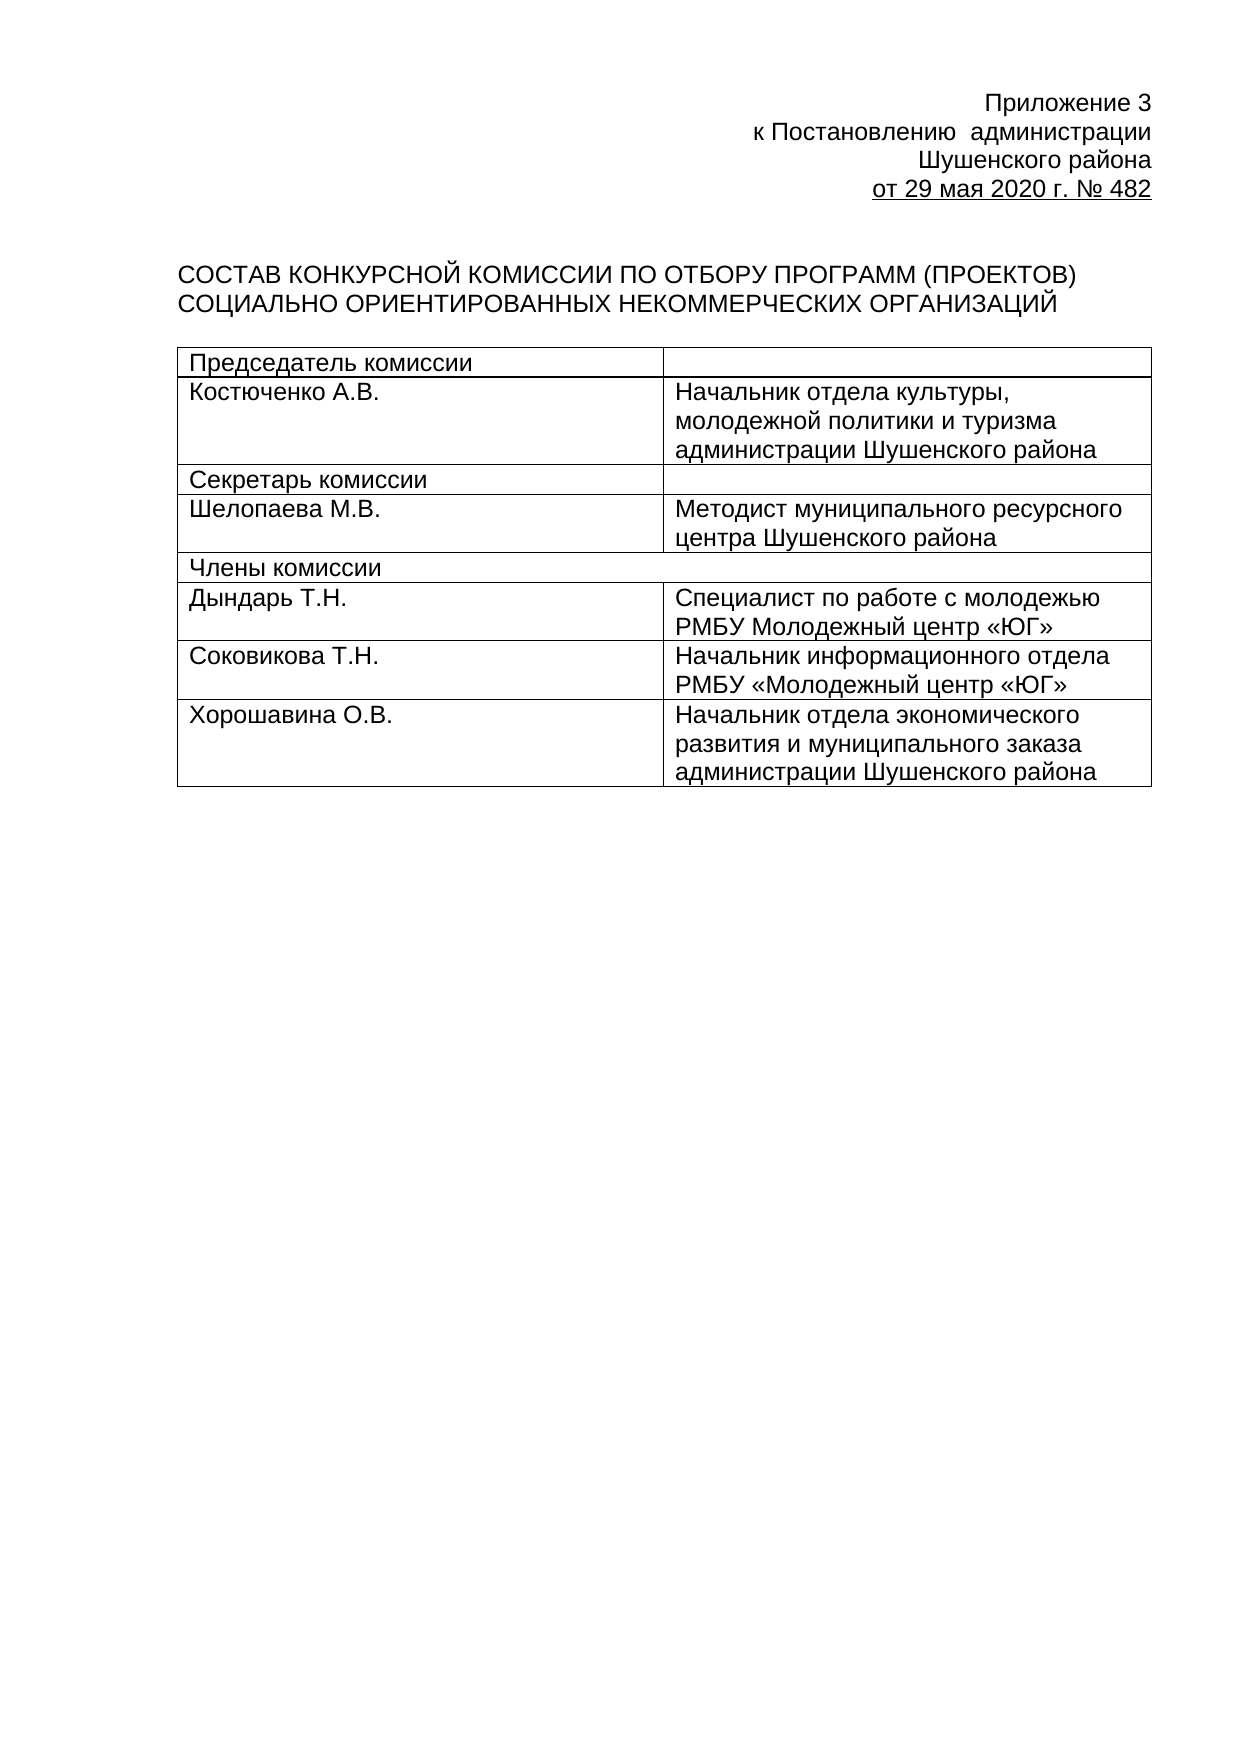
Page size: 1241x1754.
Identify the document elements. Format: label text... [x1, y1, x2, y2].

table_cell Начальник отдела экономического развития и муниципального заказа администрации Шушенского района [664, 700, 1151, 786]
text от 29 мая 2020 г. № 482 [177, 174, 1152, 203]
text к Постановлению администрации [177, 117, 1152, 145]
table_cell Начальник отдела культуры, молодежной политики и туризма администрации Шушенского района [664, 378, 1151, 464]
table_cell Секретарь комиссии [178, 465, 663, 493]
table_header [664, 348, 1151, 376]
table_cell Шелопаева М.В. [178, 495, 663, 552]
table_cell Хорошавина О.В. [178, 700, 663, 786]
text Шушенского района [177, 145, 1152, 174]
table_cell Члены комиссии [178, 553, 1151, 582]
table_cell Костюченко А.В. [178, 378, 663, 464]
table_cell [664, 465, 1151, 493]
table_cell Специалист по работе с молодежью РМБУ Молодежный центр «ЮГ» [664, 583, 1151, 640]
table_cell Соковикова Т.Н. [178, 641, 663, 699]
text СОСТАВ КОНКУРСНОЙ КОМИССИИ ПО ОТБОРУ ПРОГРАММ (ПРОЕКТОВ) СОЦИАЛЬНО ОРИЕНТИРОВАННЫХ НЕКОММЕРЧЕСКИХ ОРГАНИЗАЦИЙ [177, 260, 1152, 318]
table_header Председатель комиссии [178, 348, 663, 376]
table_cell Методист муниципального ресурсного центра Шушенского района [664, 495, 1151, 552]
table_cell Дындарь Т.Н. [178, 583, 663, 640]
table_cell Начальник информационного отдела РМБУ «Молодежный центр «ЮГ» [664, 641, 1151, 699]
text Приложение 3 [177, 88, 1152, 117]
